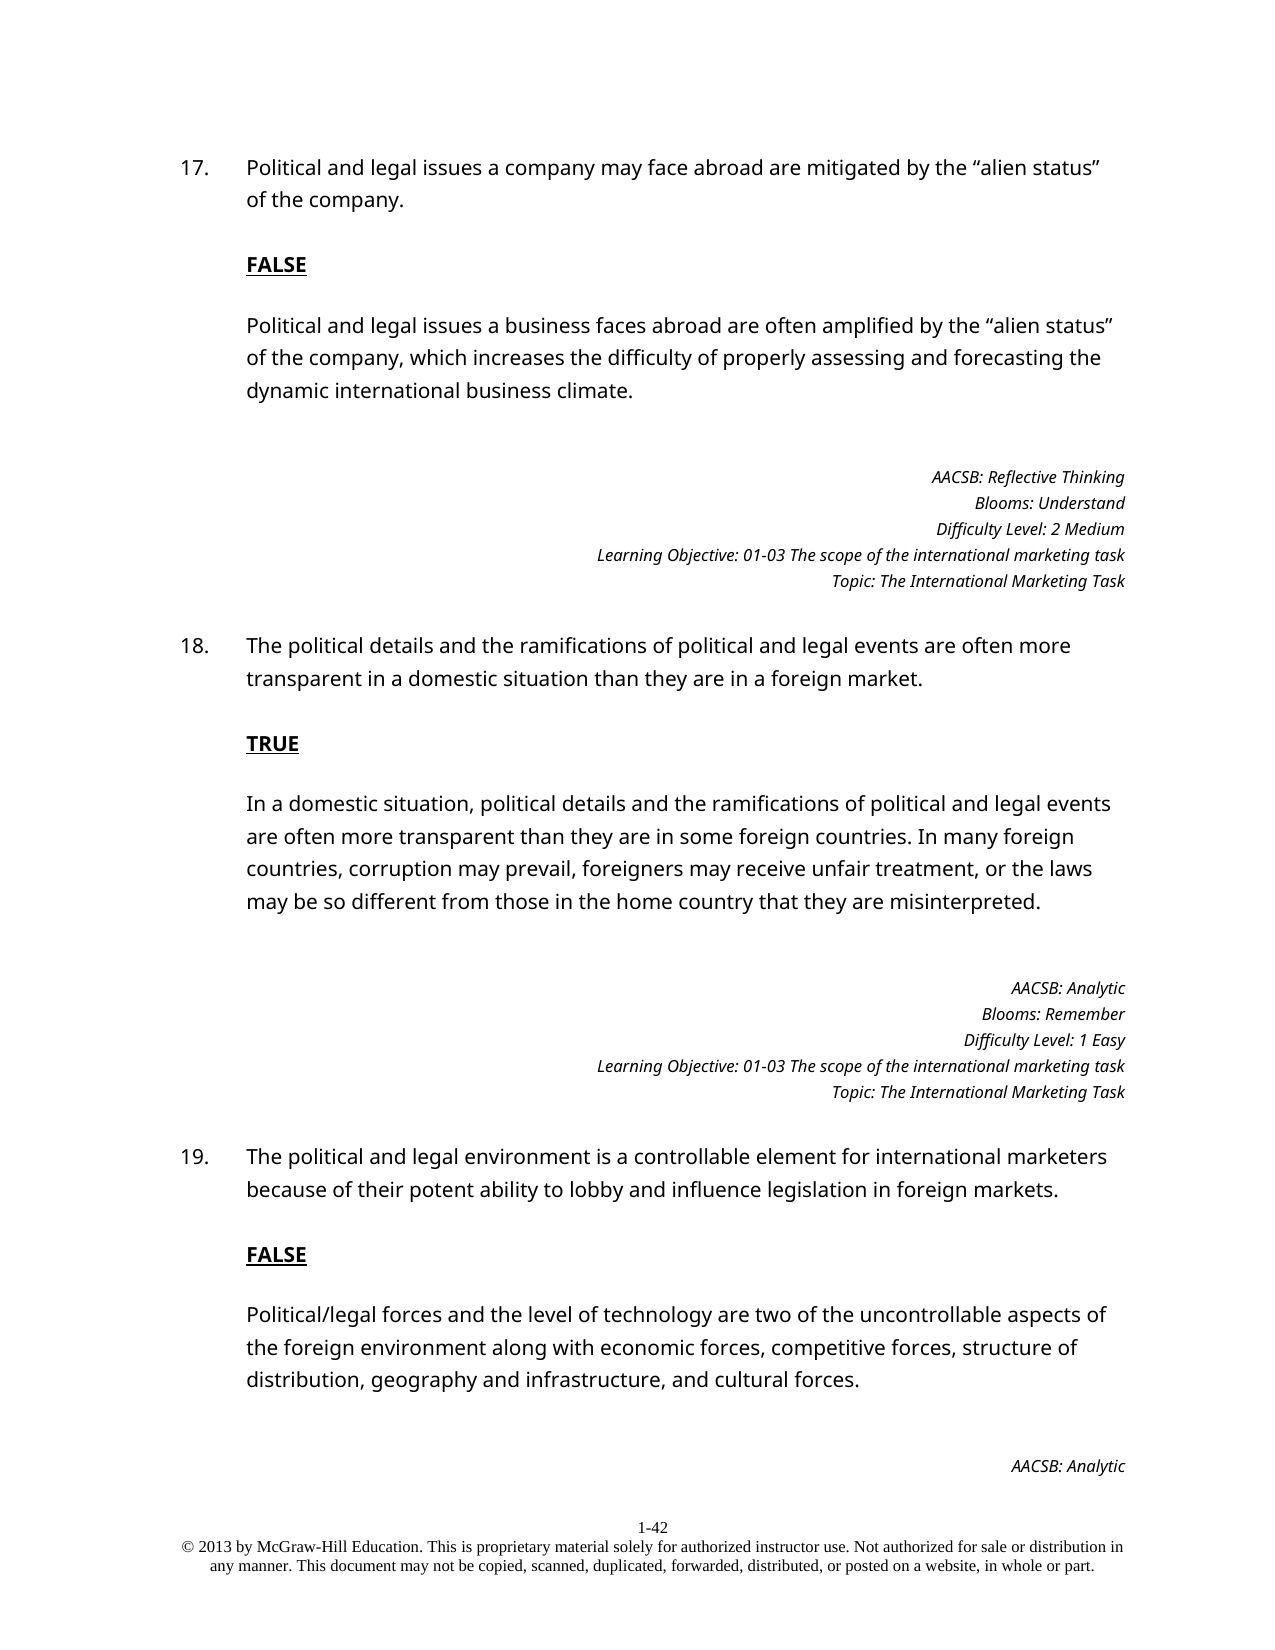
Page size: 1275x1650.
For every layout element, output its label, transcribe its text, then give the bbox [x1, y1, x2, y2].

table_header AACSB: Reflective Thinking Blooms: Understand Difficulty Level: 2 Medium Learning Objective: 01-03 The scope of the international marketing task Topic: The International Marketing Task [180, 465, 1125, 628]
table_header Political and legal issues a company may face abroad are mitigated by the “alien status” of the company. FALSE Political and legal issues a business faces abroad are often amplified by the “alien status” of the company, which increases the difficulty of properly assessing and forecasting the dynamic international business climate. [246, 153, 1125, 436]
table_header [180, 1455, 1125, 1477]
table_header 19. [180, 1142, 246, 1425]
table_header The political and legal environment is a controllable element for international marketers because of their potent ability to lobby and influence legislation in foreign markets. FALSE Political/legal forces and the level of technology are two of the uncontrollable aspects of the foreign environment along with economic forces, competitive forces, structure of distribution, geography and infrastructure, and cultural forces. [246, 1142, 1125, 1425]
table_header 18. [180, 631, 246, 947]
table_header 17. [180, 153, 246, 436]
table_header The political details and the ramifications of political and legal events are often more transparent in a domestic situation than they are in a foreign market. TRUE In a domestic situation, political details and the ramifications of political and legal events are often more transparent than they are in some foreign countries. In many foreign countries, corruption may prevail, foreigners may receive unfair treatment, or the laws may be so different from those in the home country that they are misinterpreted. [246, 631, 1125, 947]
